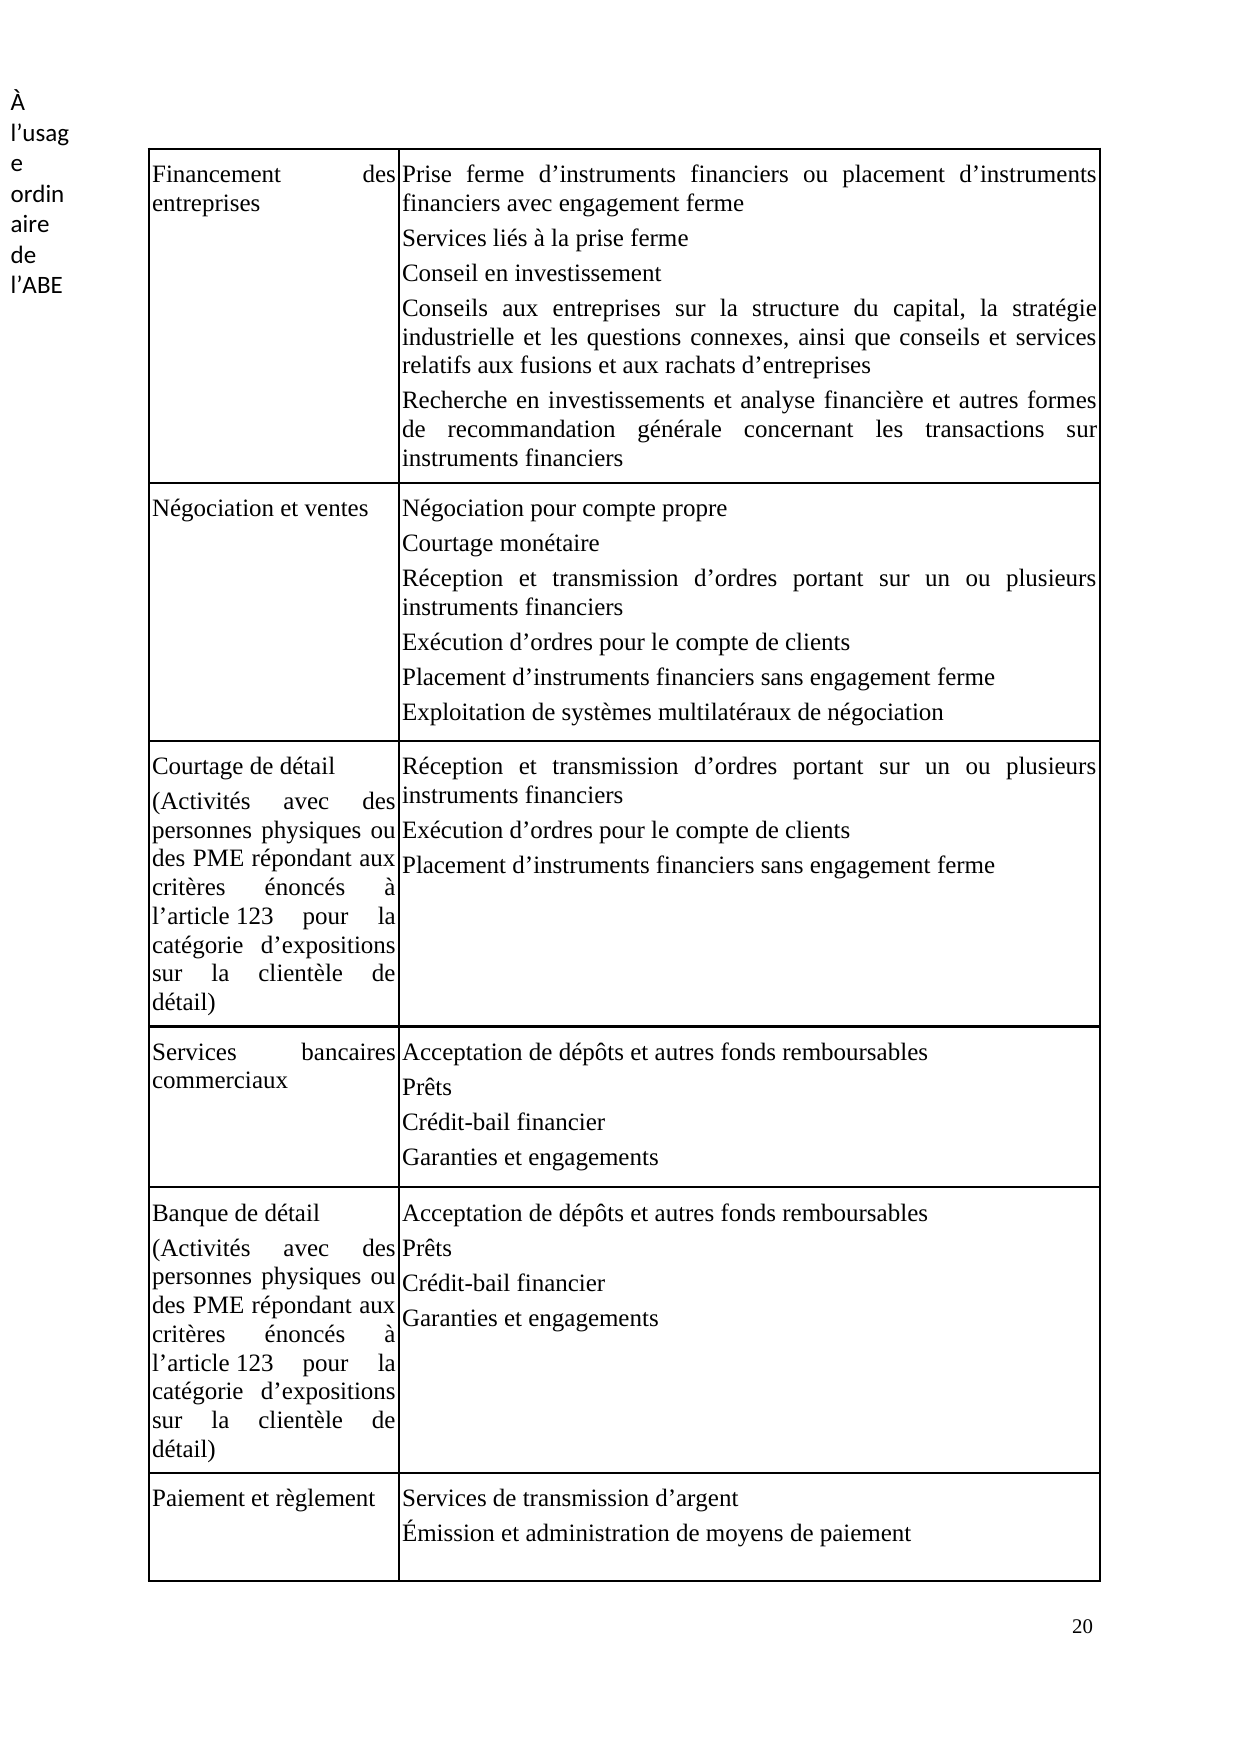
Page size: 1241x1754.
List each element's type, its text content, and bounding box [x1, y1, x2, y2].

table_cell Banque de détail (Activités avec des personnes physiques ou des PME répondant aux critères énoncés à l’article 123 pour la catégorie d’expositions sur la clientèle de détail) [150, 1188, 398, 1472]
table_cell Services de transmission d’argent Émission et administration de moyens de paiement [400, 1474, 1099, 1580]
table_cell Services bancaires commerciaux [150, 1028, 398, 1186]
table_cell Acceptation de dépôts et autres fonds remboursables Prêts Crédit-bail financier Garanties et engagements [400, 1188, 1099, 1472]
table_cell Négociation et ventes [150, 484, 398, 739]
table_cell Réception et transmission d’ordres portant sur un ou plusieurs instruments financiers Exécution d’ordres pour le compte de clients Placement d’instruments financiers sans engagement ferme [400, 742, 1099, 1025]
table_cell Acceptation de dépôts et autres fonds remboursables Prêts Crédit-bail financier Garanties et engagements [400, 1028, 1099, 1186]
table_cell Financement des entreprises [150, 150, 398, 482]
table_cell Prise ferme d’instruments financiers ou placement d’instruments financiers avec engagement ferme Services liés à la prise ferme Conseil en investissement Conseils aux entreprises sur la structure du capital, la stratégie industrielle et les questions connexes, ainsi que conseils et services relatifs aux fusions et aux rachats d’entreprises Recherche en investissements et analyse financière et autres formes de recommandation générale concernant les transactions sur instruments financiers [400, 150, 1099, 482]
table_cell Négociation pour compte propre Courtage monétaire Réception et transmission d’ordres portant sur un ou plusieurs instruments financiers Exécution d’ordres pour le compte de clients Placement d’instruments financiers sans engagement ferme Exploitation de systèmes multilatéraux de négociation [400, 484, 1099, 739]
table_cell Paiement et règlement [150, 1474, 398, 1580]
table_cell Courtage de détail (Activités avec des personnes physiques ou des PME répondant aux critères énoncés à l’article 123 pour la catégorie d’expositions sur la clientèle de détail) [150, 742, 398, 1025]
